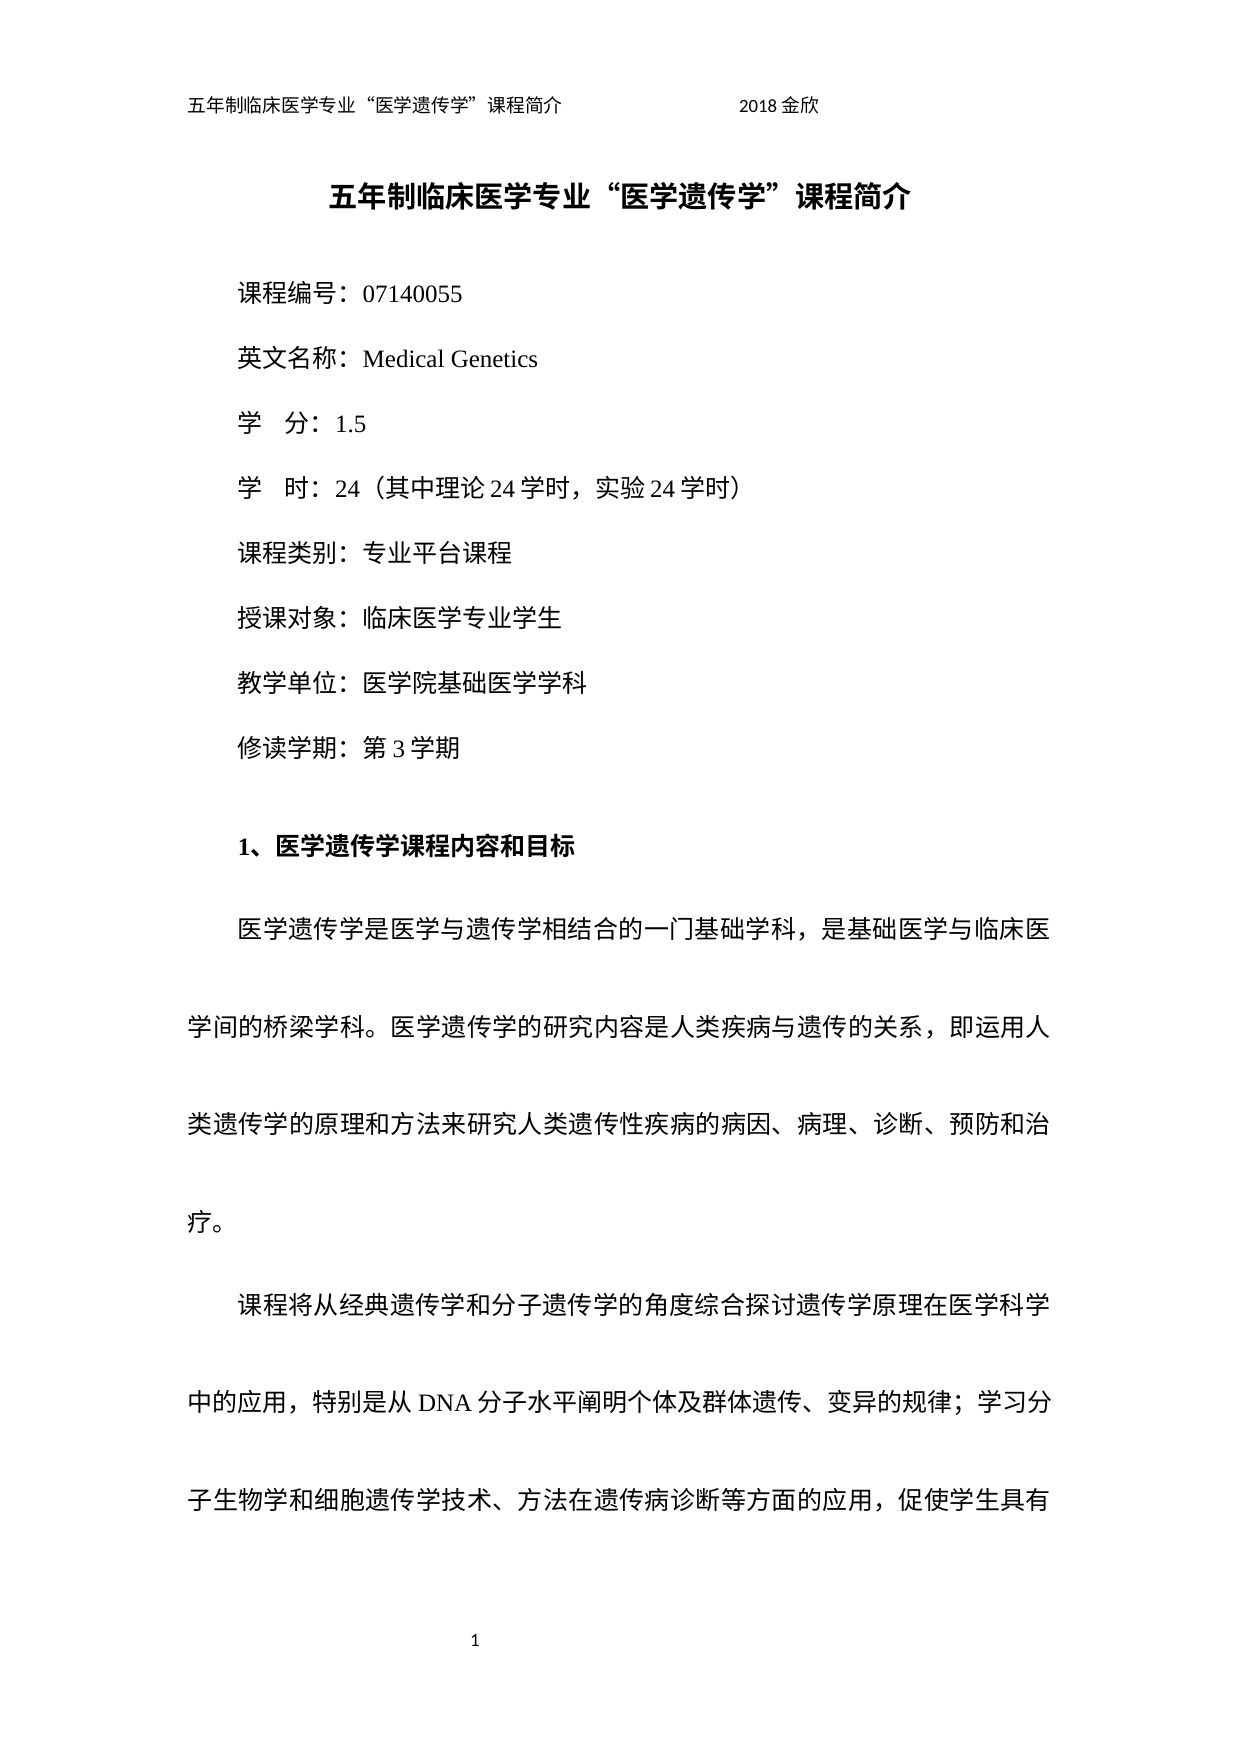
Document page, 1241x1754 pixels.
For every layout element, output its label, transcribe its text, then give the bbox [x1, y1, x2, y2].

text 修读学期：第3学期 [187, 714, 1053, 779]
text 课程编号：07140055 [187, 259, 1053, 324]
text 英文名称：Medical Genetics [187, 324, 1053, 389]
text 授课对象：临床医学专业学生 [187, 584, 1053, 649]
text 教学单位：医学院基础医学学科 [187, 649, 1053, 714]
text 五年制临床医学专业“医学遗传学”课程简介 [187, 162, 1053, 227]
text 课程类别：专业平台课程 [187, 519, 1053, 584]
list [187, 1271, 1053, 1531]
text 学 时：24（其中理论24学时，实验24学时） [187, 454, 1053, 519]
list 医学遗传学是医学与遗传学相结合的一门基础学科，是基础医学与临床医学间的桥梁学科。医学遗传学的研究内容是人类疾病与遗传的关系，即运用人类遗传学的原理和方法来研究人类遗传性疾病的病因、病理、诊断、预防和治疗。 [187, 895, 1053, 1253]
list 医学遗传学课程内容和目标 [187, 812, 1053, 877]
text 学 分：1.5 [187, 389, 1053, 454]
